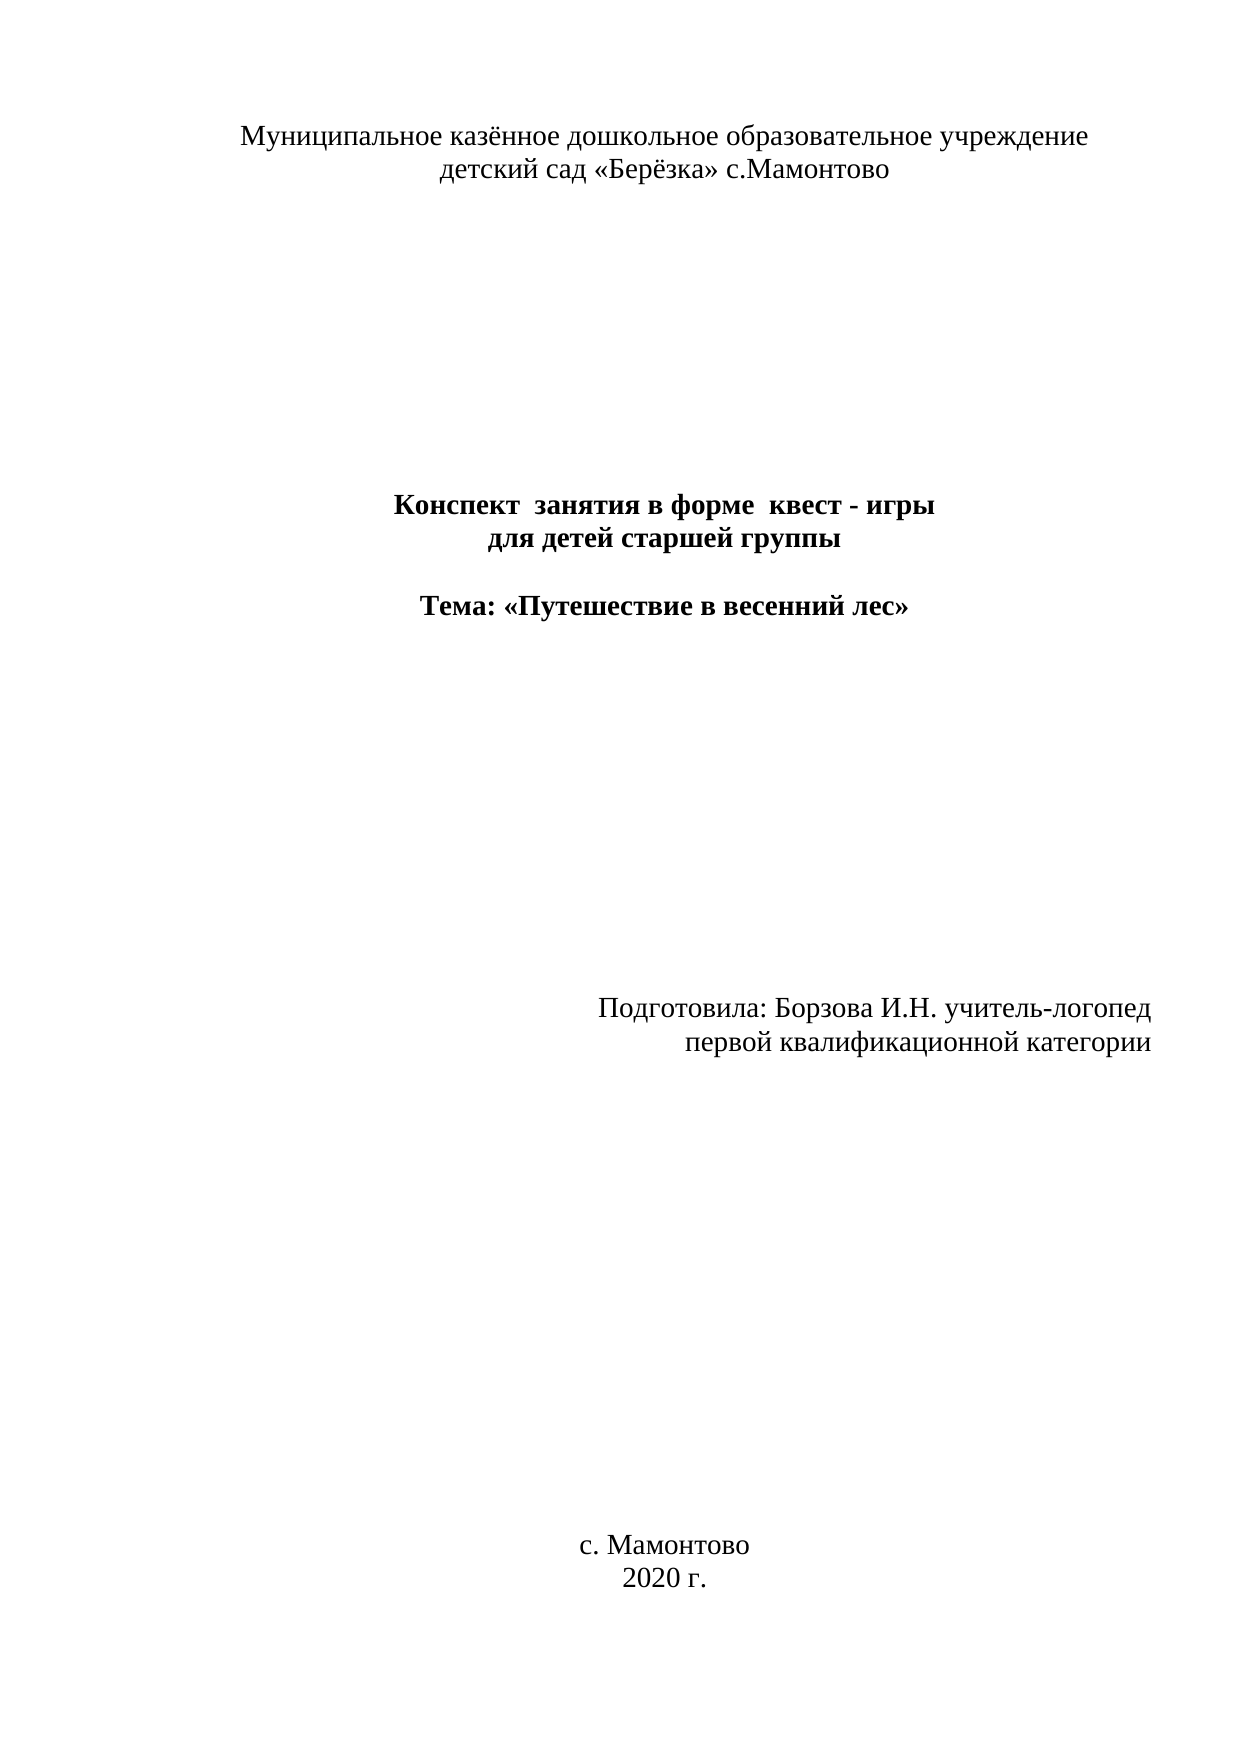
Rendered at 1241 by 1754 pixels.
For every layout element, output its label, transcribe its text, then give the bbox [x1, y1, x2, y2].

text Тема: «Путешествие в весенний лес» [177, 588, 1152, 621]
text 2020 г. [177, 1560, 1152, 1594]
text Подготовила: Борзова И.Н. учитель-логопед [177, 990, 1152, 1024]
text Конспект занятия в форме квест - игры [177, 487, 1152, 521]
text Муниципальное казённое дошкольное образовательное учреждение [177, 118, 1152, 152]
text детский сад «Берёзка» с.Мамонтово [177, 152, 1152, 185]
text с. Мамонтово [177, 1527, 1152, 1560]
text для детей старшей группы [177, 521, 1152, 554]
text первой квалификационной категории [177, 1024, 1152, 1057]
